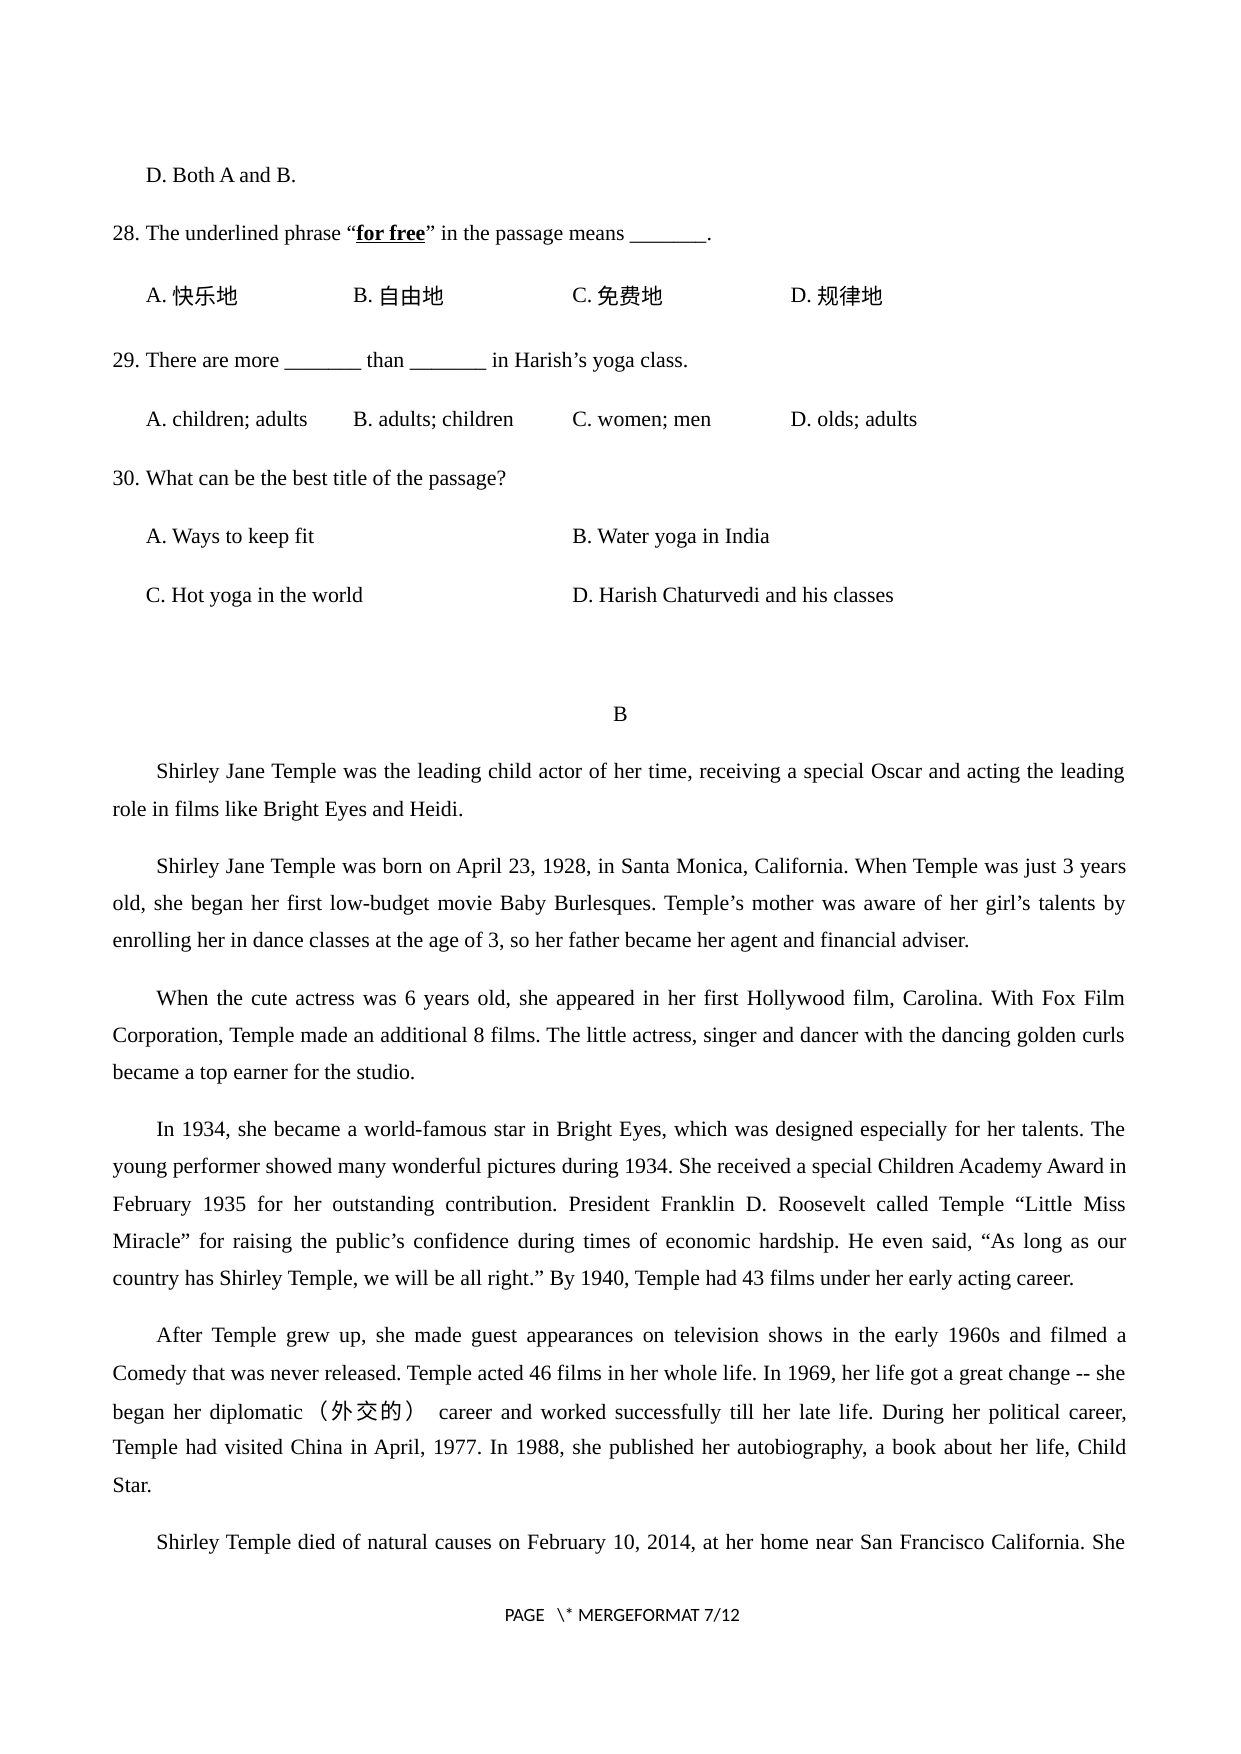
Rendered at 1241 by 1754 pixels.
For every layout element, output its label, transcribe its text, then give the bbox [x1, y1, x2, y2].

text 29. There are more _______ than _______ in Harish’s yoga class. [112, 347, 1128, 373]
text C. Hot yoga in the world D. Harish Chaturvedi and his classes [112, 582, 1128, 607]
text When the cute actress was 6 years old, she appeared in her first Hollywood film, Carolina. With Fox Film Corporation, Temple made an additional 8 films. The little actress, singer and dancer with the dancing golden curls became a top earner for the studio. [112, 981, 1128, 1088]
text Shirley Jane Temple was the leading child actor of her time, receiving a special Oscar and acting the leading role in films like Bright Eyes and Heidi. [112, 755, 1128, 824]
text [112, 1525, 1128, 1557]
text A. Ways to keep fit B. Water yoga in India [112, 523, 1128, 548]
text A. 快乐地 B. 自由地 C. 免费地 D. 规律地 [112, 279, 1128, 311]
text In 1934, she became a world-famous star in Bright Eyes, which was designed especially for her talents. The young performer showed many wonderful pictures during 1934. She received a special Children Academy Award in February 1935 for her outstanding contribution. President Franklin D. Roosevelt called Temple “Little Miss Miracle” for raising the public’s confidence during times of economic hardship. He even said, “As long as our country has Shirley Temple, we will be all right.” By 1940, Temple had 43 films under her early acting career. [112, 1112, 1128, 1294]
text B [112, 698, 1128, 730]
text 30. What can be the best title of the passage? [112, 465, 1128, 490]
text After Temple grew up, she made guest appearances on television shows in the early 1960s and filmed a Comedy that was never released. Temple acted 46 films in her whole life. In 1969, her life got a great change -- she began her diplomatic（外交的） career and worked successfully till her late life. During her political career, Temple had visited China in April, 1977. In 1988, she published her autobiography, a book about her life, Child Star. [112, 1319, 1128, 1500]
text A. children; adults B. adults; children C. women; men D. olds; adults [112, 406, 1128, 431]
text 28. The underlined phrase “for free” in the passage means _______. [112, 220, 1128, 246]
text Shirley Jane Temple was born on April 23, 1928, in Santa Monica, California. When Temple was just 3 years old, she began her first low-budget movie Baby Burlesques. Temple’s mother was aware of her girl’s talents by enrolling her in dance classes at the age of 3, so her father became her agent and financial adviser. [112, 849, 1128, 956]
text D. Both A and B. [112, 162, 1128, 187]
